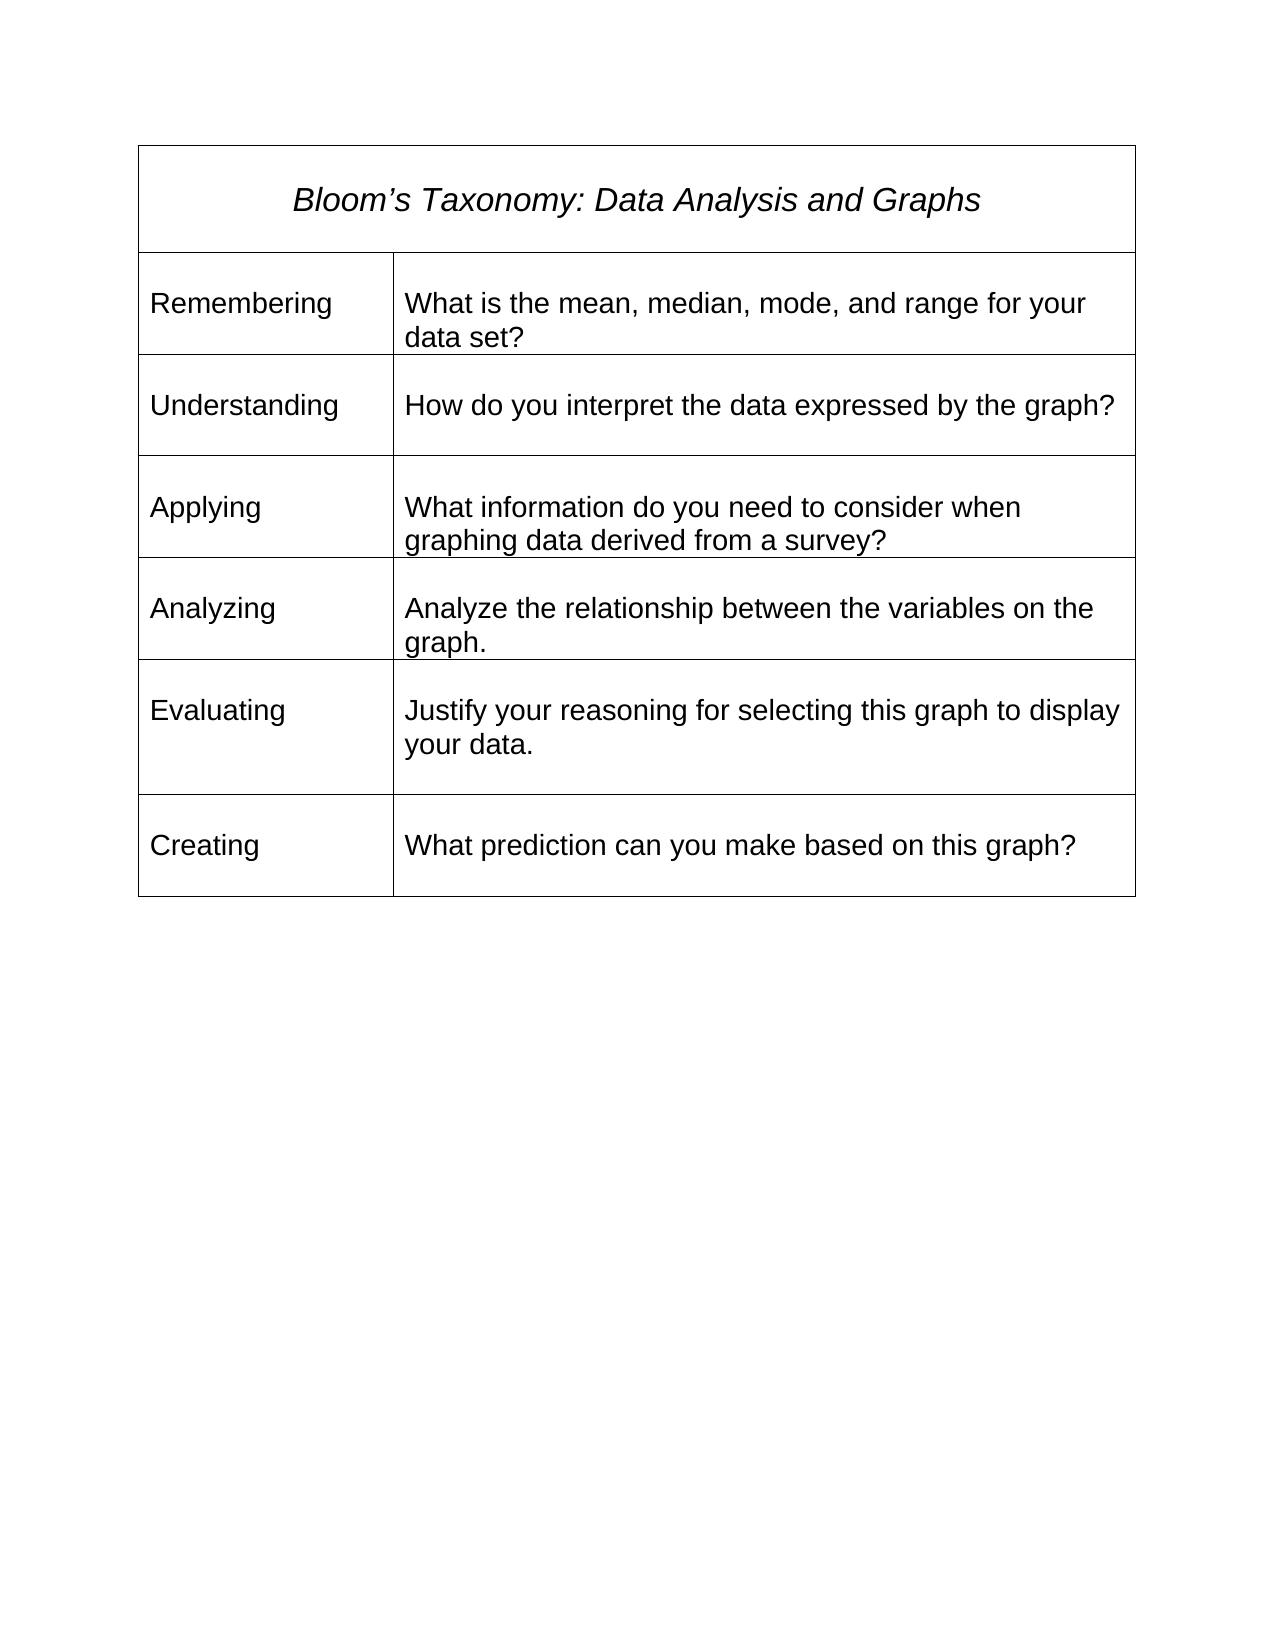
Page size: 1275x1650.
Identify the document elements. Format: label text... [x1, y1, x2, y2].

table_cell Justify your reasoning for selecting this graph to display your data. [394, 660, 1135, 794]
table_cell Evaluating [139, 660, 393, 794]
table_cell What information do you need to consider when graphing data derived from a survey? [394, 456, 1135, 557]
table_header Bloom’s Taxonomy: Data Analysis and Graphs [139, 146, 1135, 252]
table_cell What is the mean, median, mode, and range for your data set? [394, 253, 1135, 354]
table_cell Analyzing [139, 558, 393, 659]
table_cell What prediction can you make based on this graph? [394, 795, 1135, 896]
table_cell Remembering [139, 253, 393, 354]
table_cell Creating [139, 795, 393, 896]
table_cell Understanding [139, 355, 393, 455]
table_cell How do you interpret the data expressed by the graph? [394, 355, 1135, 455]
table_cell Analyze the relationship between the variables on the graph. [394, 558, 1135, 659]
table_cell Applying [139, 456, 393, 557]
